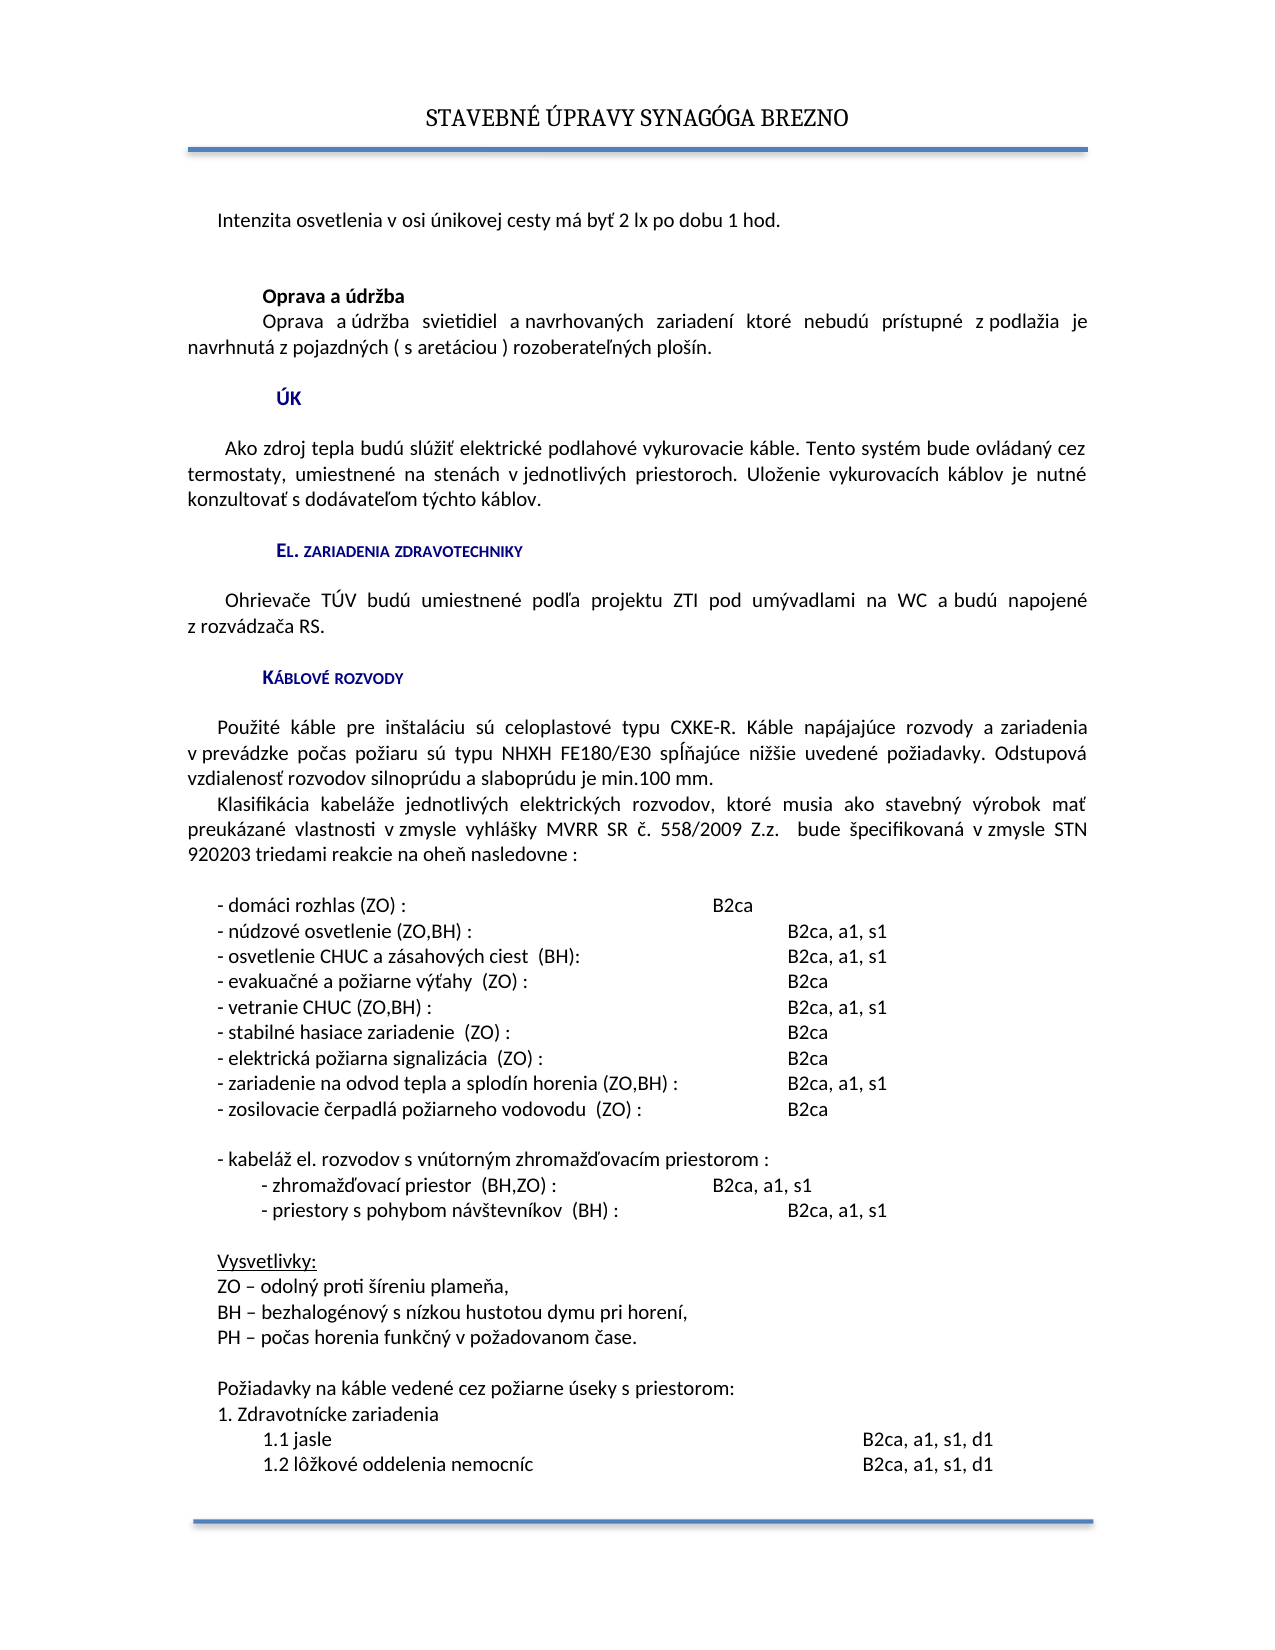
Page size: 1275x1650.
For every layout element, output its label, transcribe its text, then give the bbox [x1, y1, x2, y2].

text BH – bezhalogénový s nízkou hustotou dymu pri horení, [217, 1299, 1073, 1324]
text ZO – odolný proti šíreniu plameňa, [217, 1274, 1073, 1299]
text - núdzové osvetlenie (ZO,BH) : B2ca, a1, s1 [187, 918, 1087, 943]
text Vysvetlivky: [217, 1248, 1073, 1274]
text - osvetlenie CHUC a zásahových ciest (BH): B2ca, a1, s1 [187, 943, 1087, 969]
text - evakuačné a požiarne výťahy (ZO) : B2ca [187, 969, 1087, 994]
text - kabeláž el. rozvodov s vnútorným zhromažďovacím priestorom : [187, 1147, 1087, 1172]
text PH – počas horenia funkčný v požadovanom čase. [217, 1324, 1073, 1350]
text - zariadenie na odvod tepla a splodín horenia (ZO,BH) : B2ca, a1, s1 [187, 1070, 1087, 1096]
text Ohrievače TÚV budú umiestnené podľa projektu ZTI pod umývadlami na WC a budú napojené z rozvádzača RS. [187, 588, 1087, 638]
text - stabilné hasiace zariadenie (ZO) : B2ca [187, 1019, 1087, 1045]
text 1.2 lôžkové oddelenia nemocníc B2ca, a1, s1, d1 [187, 1452, 1087, 1477]
text El. zariadenia zdravotechniky [276, 537, 1087, 562]
text Káblové rozvody [262, 664, 1087, 689]
text - priestory s pohybom návštevníkov (BH) : B2ca, a1, s1 [187, 1197, 1087, 1223]
text 1. Zdravotnícke zariadenia [187, 1401, 1087, 1426]
text Ako zdroj tepla budú slúžiť elektrické podlahové vykurovacie káble. Tento systém bude ovládaný cez termostaty, umiestnené na stenách v jednotlivých priestoroch. Uloženie vykurovacích káblov je nutné konzultovať s dodávateľom týchto káblov. [187, 435, 1087, 512]
text Oprava a údržba [187, 283, 1087, 308]
text Požiadavky na káble vedené cez požiarne úseky s priestorom: [187, 1375, 1087, 1401]
text Klasifikácia kabeláže jednotlivých elektrických rozvodov, ktoré musia ako stavebný výrobok mať preukázané vlastnosti v zmysle vyhlášky MVRR SR č. 558/2009 Z.z. bude špecifikovaná v zmysle STN 920203 triedami reakcie na oheň nasledovne : [187, 791, 1087, 867]
text - vetranie CHUC (ZO,BH) : B2ca, a1, s1 [187, 994, 1087, 1019]
text Oprava a údržba svietidiel a navrhovaných zariadení ktoré nebudú prístupné z podlažia je navrhnutá z pojazdných ( s aretáciou ) rozoberateľných plošín. [187, 308, 1087, 359]
text - zosilovacie čerpadlá požiarneho vodovodu (ZO) : B2ca [187, 1096, 1087, 1121]
text Použité káble pre inštaláciu sú celoplastové typu CXKE-R. Káble napájajúce rozvody a zariadenia v prevádzke počas požiaru sú typu NHXH FE180/E30 spĺňajúce nižšie uvedené požiadavky. Odstupová vzdialenosť rozvodov silnoprúdu a slaboprúdu je min.100 mm. [187, 714, 1087, 791]
text Intenzita osvetlenia v osi únikovej cesty má byť 2 lx po dobu 1 hod. [187, 207, 1087, 232]
text - domáci rozhlas (ZO) : B2ca [187, 892, 1087, 918]
text - zhromažďovací priestor (BH,ZO) : B2ca, a1, s1 [187, 1172, 1087, 1197]
text 1.1 jasle B2ca, a1, s1, d1 [187, 1426, 1087, 1452]
text ÚK [276, 385, 1087, 410]
text - elektrická požiarna signalizácia (ZO) : B2ca [187, 1045, 1087, 1070]
